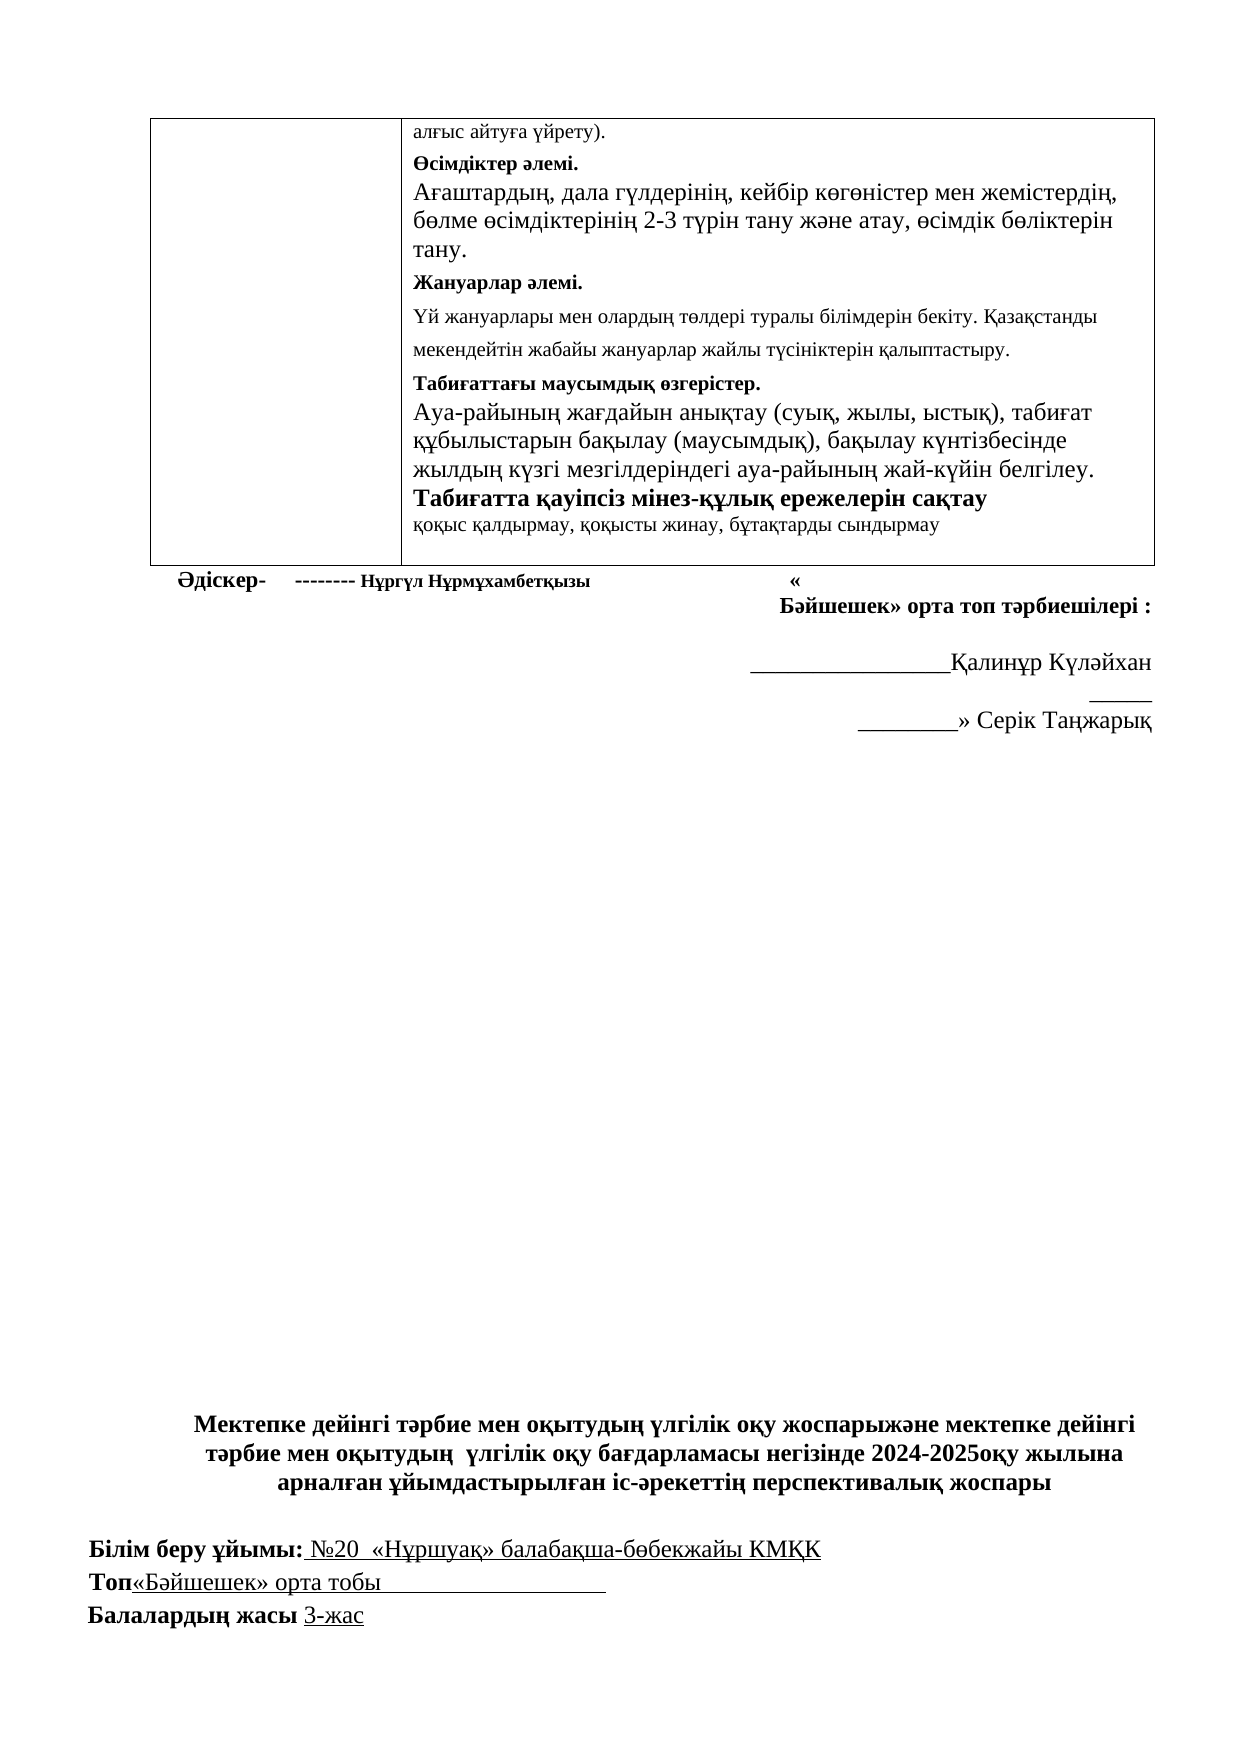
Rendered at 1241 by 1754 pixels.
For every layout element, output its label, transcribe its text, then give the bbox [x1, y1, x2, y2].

text Әдіскер- -------- Нұргүл Нұрмұхамбетқызы « [177, 566, 1152, 592]
text ________________Қалинұр Күләйхан [177, 618, 1152, 676]
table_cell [402, 119, 1154, 565]
text _____________» Серік Таңжарық [177, 676, 1152, 733]
text Мектепке дейінгі тәрбие мен оқытудың үлгілік оқу жоспарыжәне мектепке дейінгі тәрбие мен оқытудың үлгілік оқу бағдарламасы негізінде 2024-2025оқу жылына арналған ұйымдастырылған іс-әрекеттің перспективалық жоспары [177, 1409, 1152, 1495]
text Бәйшешек» орта топ тәрбиешілері : [177, 592, 1152, 618]
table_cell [151, 119, 401, 565]
text Топ«Бәйшешек» орта тобы [88, 1567, 1034, 1595]
text Балалардың жасы 3-жас [87, 1600, 1152, 1628]
text Білім беру ұйымы: №20 «Нұршуақ» балабақша-бөбекжайы КМҚК [88, 1534, 1152, 1562]
